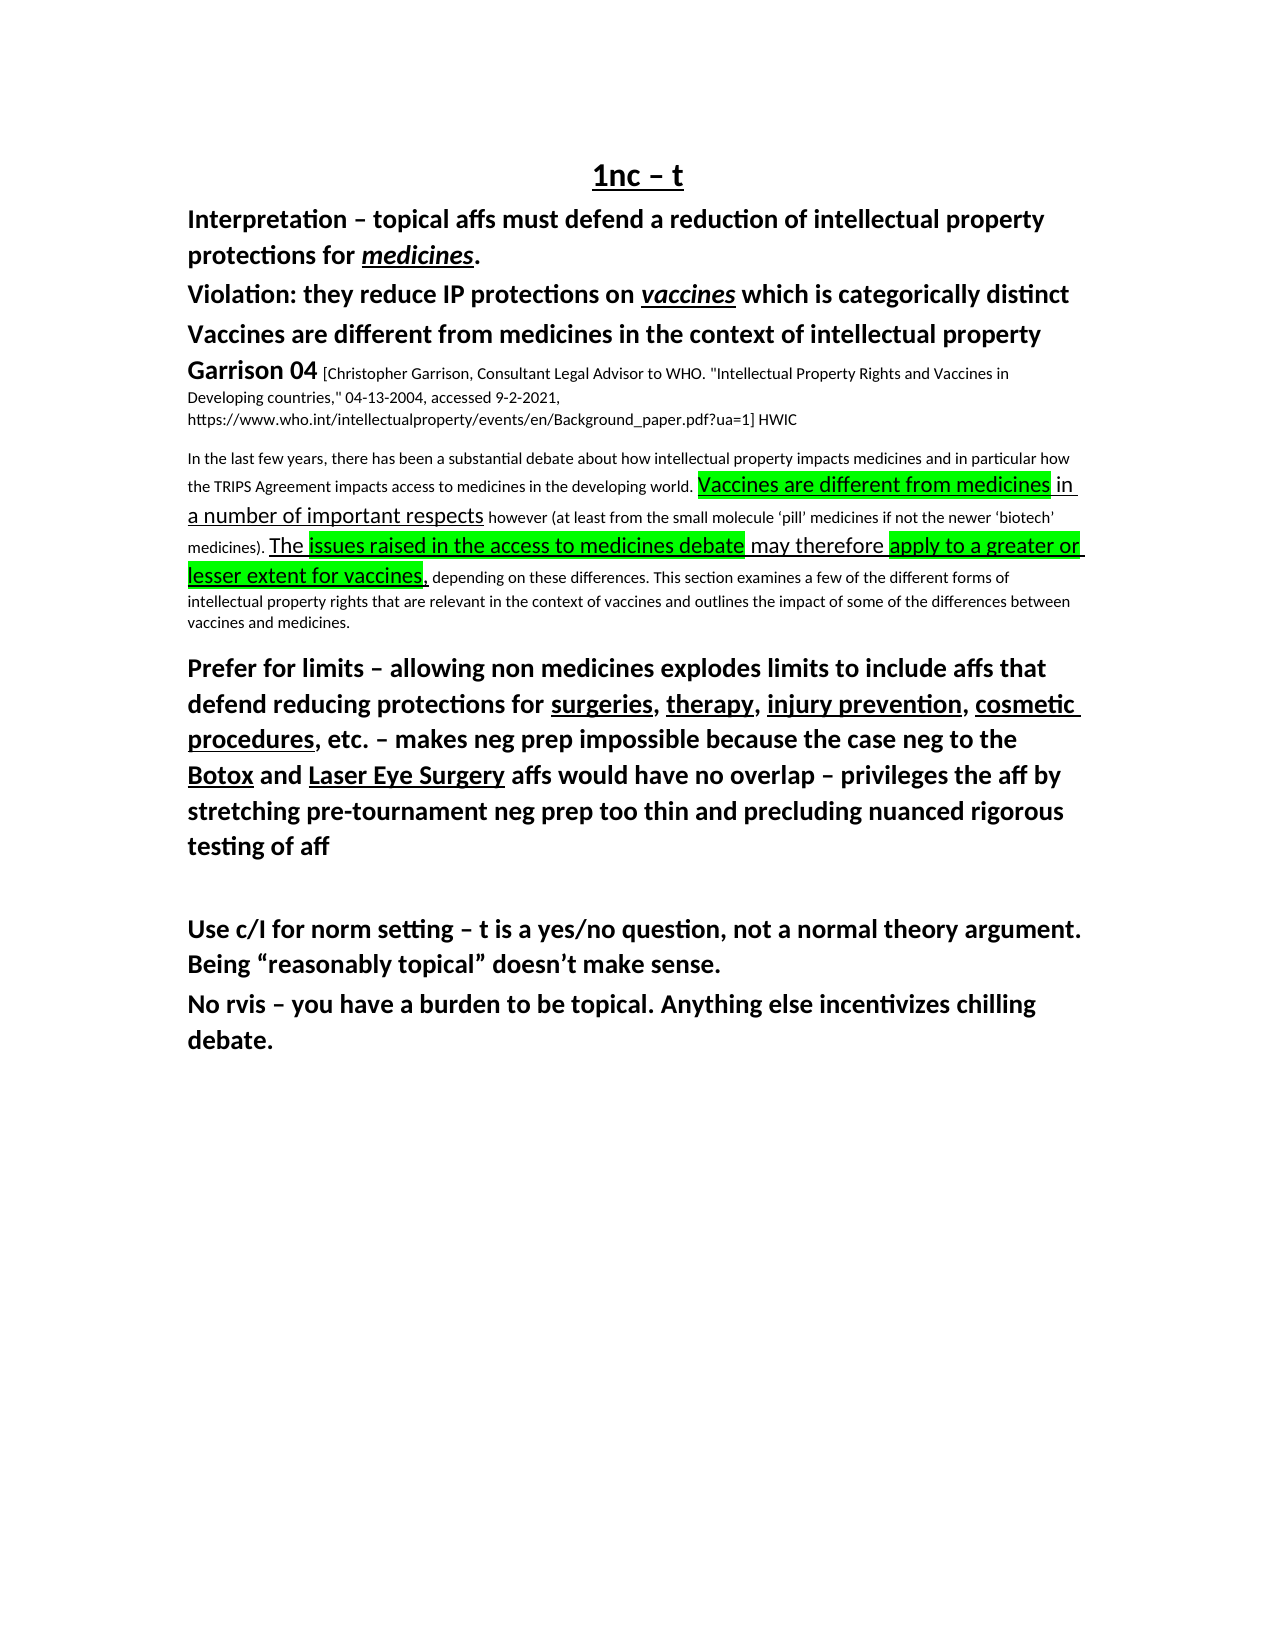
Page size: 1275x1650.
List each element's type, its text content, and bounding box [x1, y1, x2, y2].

subtitle Vaccines are different from medicines in the context of intellectual property [187, 317, 1087, 351]
subtitle Violation: they reduce IP protections on vaccines which is categorically distinct [187, 278, 1087, 311]
subtitle Use c/I for norm setting – t is a yes/no question, not a normal theory argument. Being “reasonably topical” doesn’t make sense. [187, 912, 1087, 981]
subtitle No rvis – you have a burden to be topical. Anything else incentivizes chilling debate. [187, 987, 1087, 1056]
subtitle 1nc – t [187, 154, 1087, 195]
subtitle Prefer for limits – allowing non medicines explodes limits to include affs that defend reducing protections for surgeries, therapy, injury prevention, cosmetic procedures, etc. – makes neg prep impossible because the case neg to the Botox and Laser Eye Surgery affs would have no overlap – privileges the aff by stretching pre-tournament neg prep too thin and precluding nuanced rigorous testing of aff [187, 651, 1087, 862]
text Garrison 04 [Christopher Garrison, Consultant Legal Advisor to WHO. "Intellectual Property Rights and Vaccines in Developing countries," 04-13-2004, accessed 9-2-2021, https://www.who.int/intellectualproperty/events/en/Background_paper.pdf?ua=1] HWIC [187, 353, 1087, 430]
subtitle Interpretation – topical affs must defend a reduction of intellectual property protections for medicines. [187, 202, 1087, 271]
text In the last few years, there has been a substantial debate about how intellectual property impacts medicines and in particular how the TRIPS Agreement impacts access to medicines in the developing world. Vaccines are different from medicines in a number of important respects however (at least from the small molecule ‘pill’ medicines if not the newer ‘biotech’ medicines). The issues raised in the access to medicines debate may therefore apply to a greater or lesser extent for vaccines, depending on these differences. This section examines a few of the different forms of intellectual property rights that are relevant in the context of vaccines and outlines the impact of some of the differences between vaccines and medicines. [187, 448, 1087, 633]
